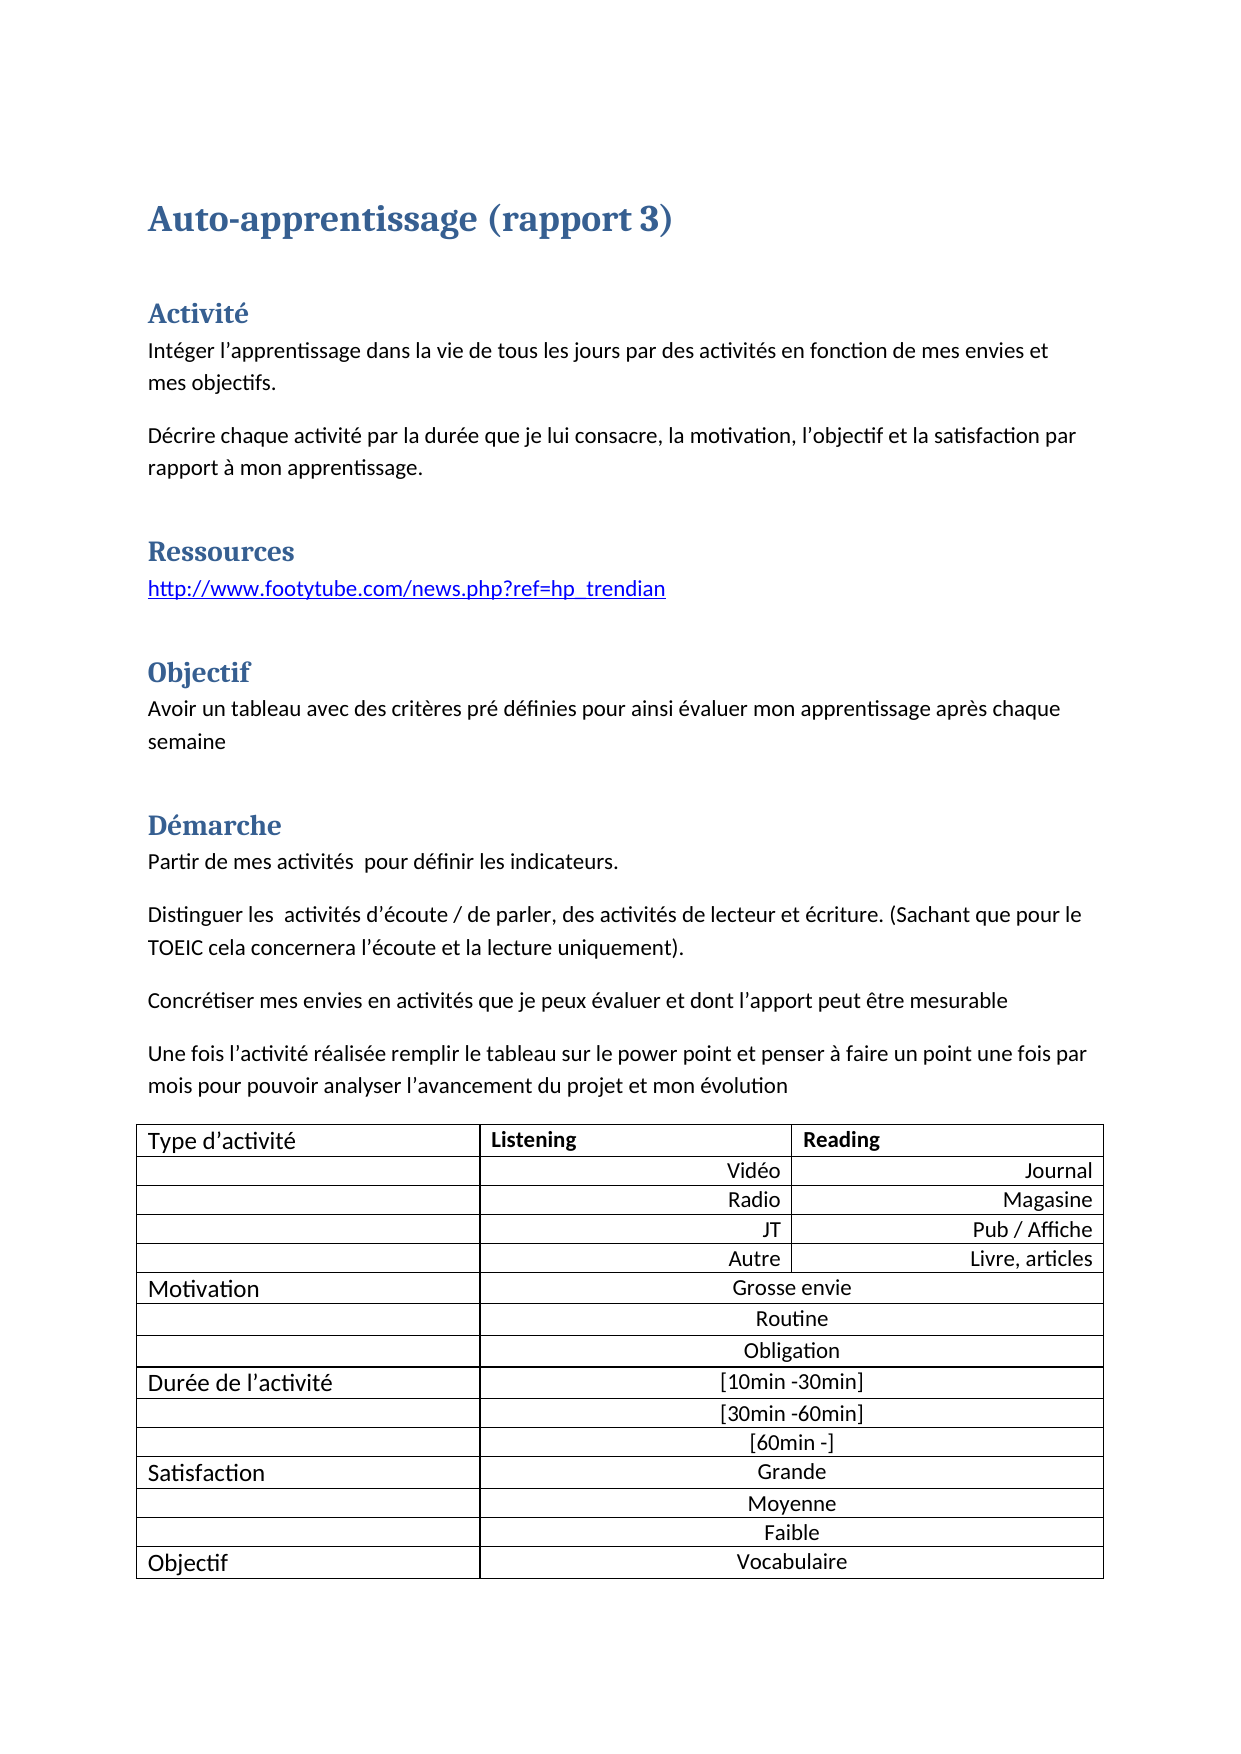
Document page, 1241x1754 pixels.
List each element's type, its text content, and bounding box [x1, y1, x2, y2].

table_cell Vidéo [481, 1157, 791, 1184]
table_header Reading [792, 1125, 1103, 1156]
text Distinguer les activités d’écoute / de parler, des activités de lecteur et écriture. (Sachant que pour le TOEIC cela concernera l’écoute et la lecture uniquement). [148, 901, 1093, 961]
table_cell [10min -30min] [481, 1368, 1103, 1398]
text Une fois l’activité réalisée remplir le tableau sur le power point et penser à faire un point une fois par mois pour pouvoir analyser l’avancement du projet et mon évolution [148, 1039, 1093, 1099]
table_cell [137, 1304, 479, 1335]
table_cell Vocabulaire [481, 1547, 1103, 1577]
table_cell Objectif [137, 1547, 479, 1577]
table_cell [137, 1157, 479, 1184]
table_cell [137, 1428, 479, 1456]
text Intéger l’apprentissage dans la vie de tous les jours par des activités en fonction de mes envies et mes objectifs. [148, 336, 1093, 396]
table_header Listening [481, 1125, 791, 1156]
table_cell [137, 1215, 479, 1243]
table_cell [137, 1489, 479, 1517]
table_cell Journal [792, 1157, 1103, 1184]
subtitle Objectif [148, 656, 1093, 689]
table_cell Motivation [137, 1273, 479, 1303]
table_cell Grande [481, 1457, 1103, 1488]
table_cell [137, 1244, 479, 1272]
text http://www.footytube.com/news.php?ref=hp_trendian [148, 574, 1093, 602]
table_cell Radio [481, 1186, 791, 1214]
table_cell Moyenne [481, 1489, 1103, 1517]
table_cell Durée de l’activité [137, 1368, 479, 1398]
table_cell Faible [481, 1518, 1103, 1546]
table_cell Obligation [481, 1336, 1103, 1366]
table_cell [60min -] [481, 1428, 1103, 1456]
text Partir de mes activités pour définir les indicateurs. [148, 847, 1093, 876]
table_cell Satisfaction [137, 1457, 479, 1488]
text Avoir un tableau avec des critères pré définies pour ainsi évaluer mon apprentissage après chaque semaine [148, 694, 1093, 755]
table_cell Routine [481, 1304, 1103, 1335]
subtitle Activité [148, 297, 1093, 331]
subtitle Auto-apprentissage (rapport 3) [148, 198, 1093, 241]
table_cell Autre [481, 1244, 791, 1272]
subtitle Ressources [148, 535, 1093, 569]
table_cell [137, 1518, 479, 1546]
text Décrire chaque activité par la durée que je lui consacre, la motivation, l’objectif et la satisfaction par rapport à mon apprentissage. [148, 421, 1093, 481]
table_cell Pub / Affiche [792, 1215, 1103, 1243]
table_cell [137, 1186, 479, 1214]
text Concrétiser mes envies en activités que je peux évaluer et dont l’apport peut être mesurable [148, 986, 1093, 1014]
table_cell Livre, articles [792, 1244, 1103, 1272]
table_header Type d’activité [137, 1125, 479, 1156]
subtitle Démarche [148, 809, 1093, 842]
table_cell [30min -60min] [481, 1399, 1103, 1427]
table_cell [137, 1399, 479, 1427]
table_cell Grosse envie [481, 1273, 1103, 1303]
table_cell [137, 1336, 479, 1366]
table_cell Magasine [792, 1186, 1103, 1214]
table_cell JT [481, 1215, 791, 1243]
